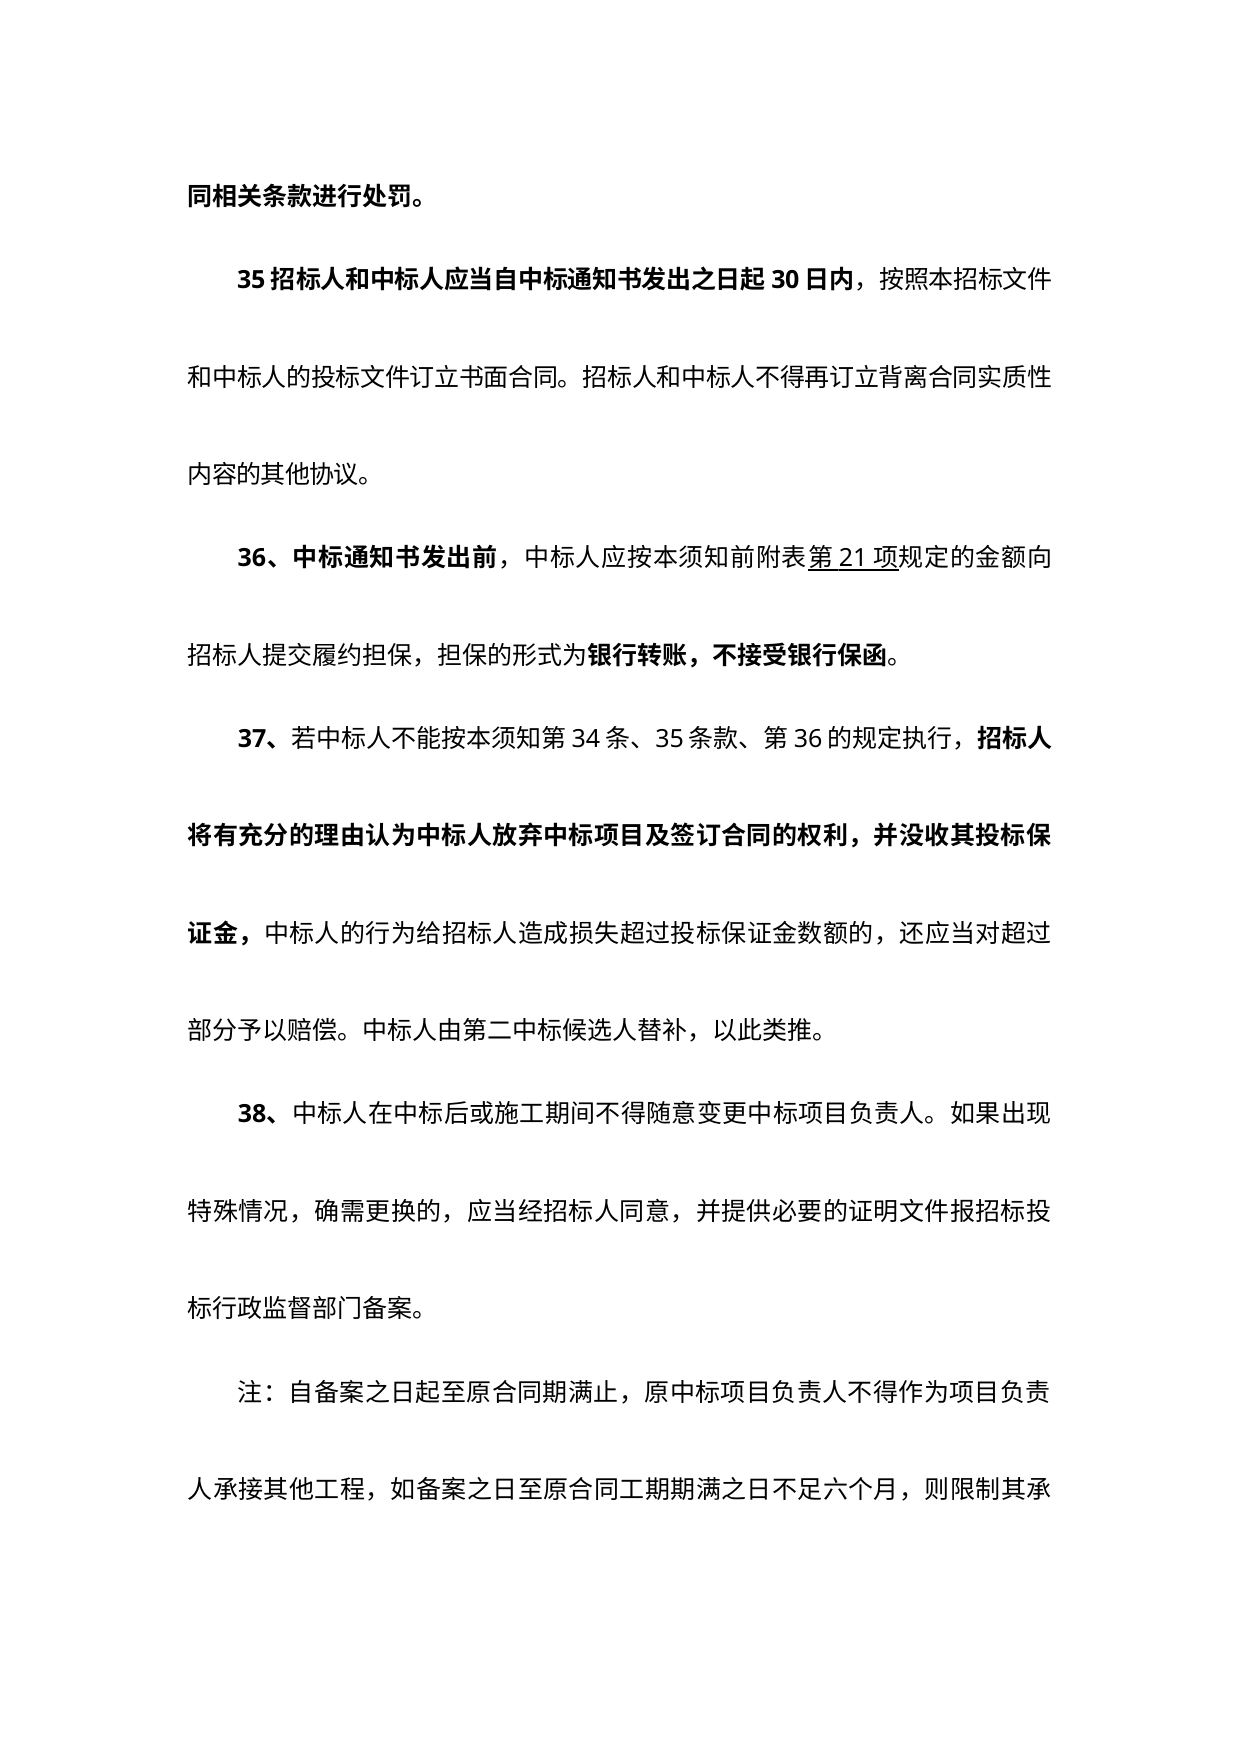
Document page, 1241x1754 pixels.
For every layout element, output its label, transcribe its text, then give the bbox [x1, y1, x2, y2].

text 35招标人和中标人应当自中标通知书发出之日起30日内，按照本招标文件和中标人的投标文件订立书面合同。招标人和中标人不得再订立背离合同实质性内容的其他协议。 [187, 245, 1053, 505]
text 36、中标通知书发出前，中标人应按本须知前附表第21项规定的金额向招标人提交履约担保，担保的形式为银行转账，不接受银行保函。 [187, 523, 1053, 686]
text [187, 162, 1053, 227]
text 38、中标人在中标后或施工期间不得随意变更中标项目负责人。如果出现特殊情况，确需更换的，应当经招标人同意，并提供必要的证明文件报招标投标行政监督部门备案。 [187, 1079, 1053, 1339]
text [187, 1358, 1053, 1520]
text 37、若中标人不能按本须知第34条、35条款、第36的规定执行，招标人将有充分的理由认为中标人放弃中标项目及签订合同的权利，并没收其投标保证金，中标人的行为给招标人造成损失超过投标保证金数额的，还应当对超过部分予以赔偿。中标人由第二中标候选人替补，以此类推。 [187, 704, 1053, 1061]
